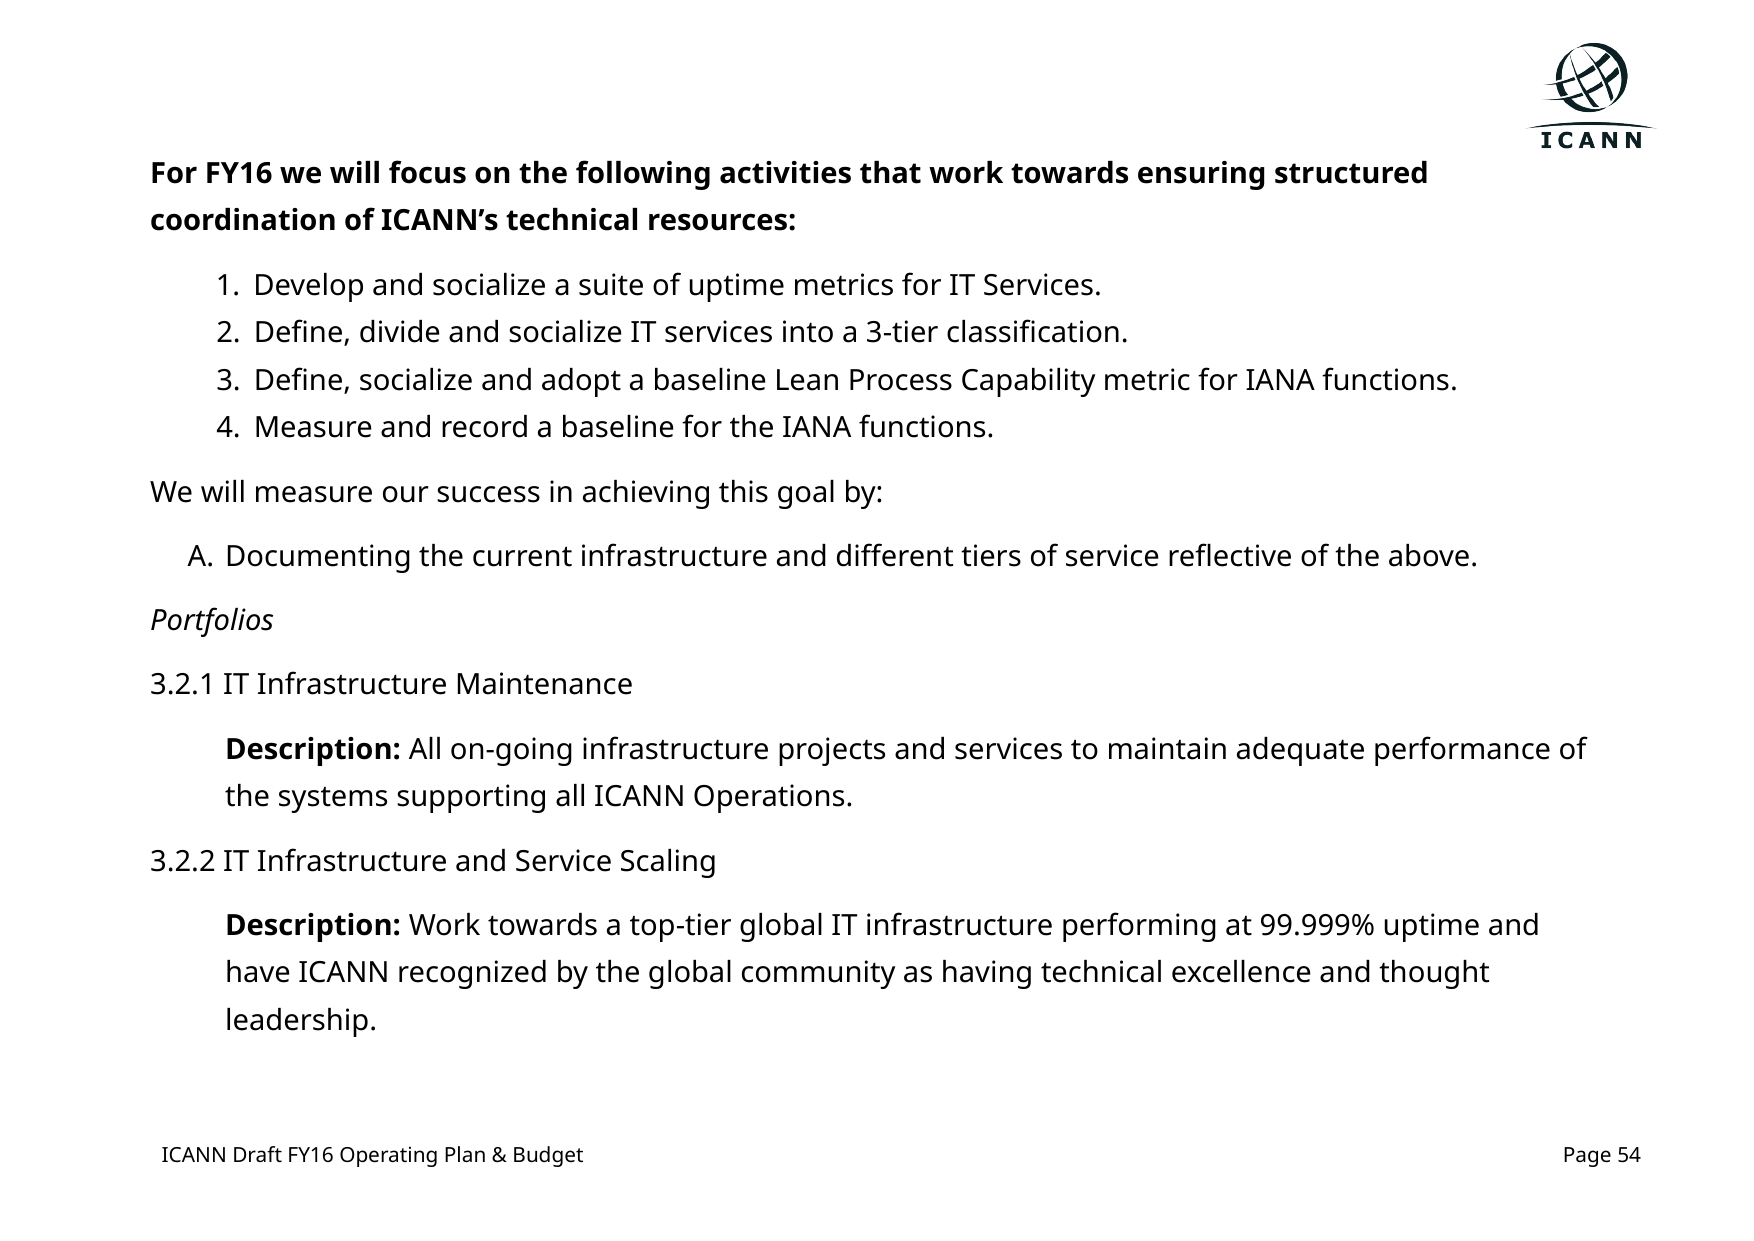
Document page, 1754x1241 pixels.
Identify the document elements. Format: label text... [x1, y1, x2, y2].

text Portfolios [150, 599, 1604, 639]
text Description: All on-going infrastructure projects and services to maintain adequate performance of the systems supporting all ICANN Operations. [225, 728, 1604, 815]
text 3.2.2 IT Infrastructure and Service Scaling [150, 840, 1604, 879]
text 3.2.1 IT Infrastructure Maintenance [150, 664, 1604, 703]
list Define, socialize and adopt a baseline Lean Process Capability metric for IANA functions. [216, 359, 1604, 399]
text For FY16 we will focus on the following activities that work towards ensuring structured coordination of ICANN’s technical resources: [150, 152, 1604, 239]
picture [1518, 39, 1664, 152]
list Define, divide and socialize IT services into a 3-tier classification. [216, 311, 1604, 351]
list Develop and socialize a suite of uptime metrics for IT Services. [216, 264, 1604, 303]
list Measure and record a baseline for the IANA functions. [216, 407, 1604, 446]
text We will measure our success in achieving this goal by: [150, 471, 1604, 511]
list Documenting the current infrastructure and different tiers of service reflective of the above. [187, 535, 1604, 575]
text Description: Work towards a top-tier global IT infrastructure performing at 99.999% uptime and have ICANN recognized by the global community as having technical excellence and thought leadership. [225, 904, 1604, 1039]
